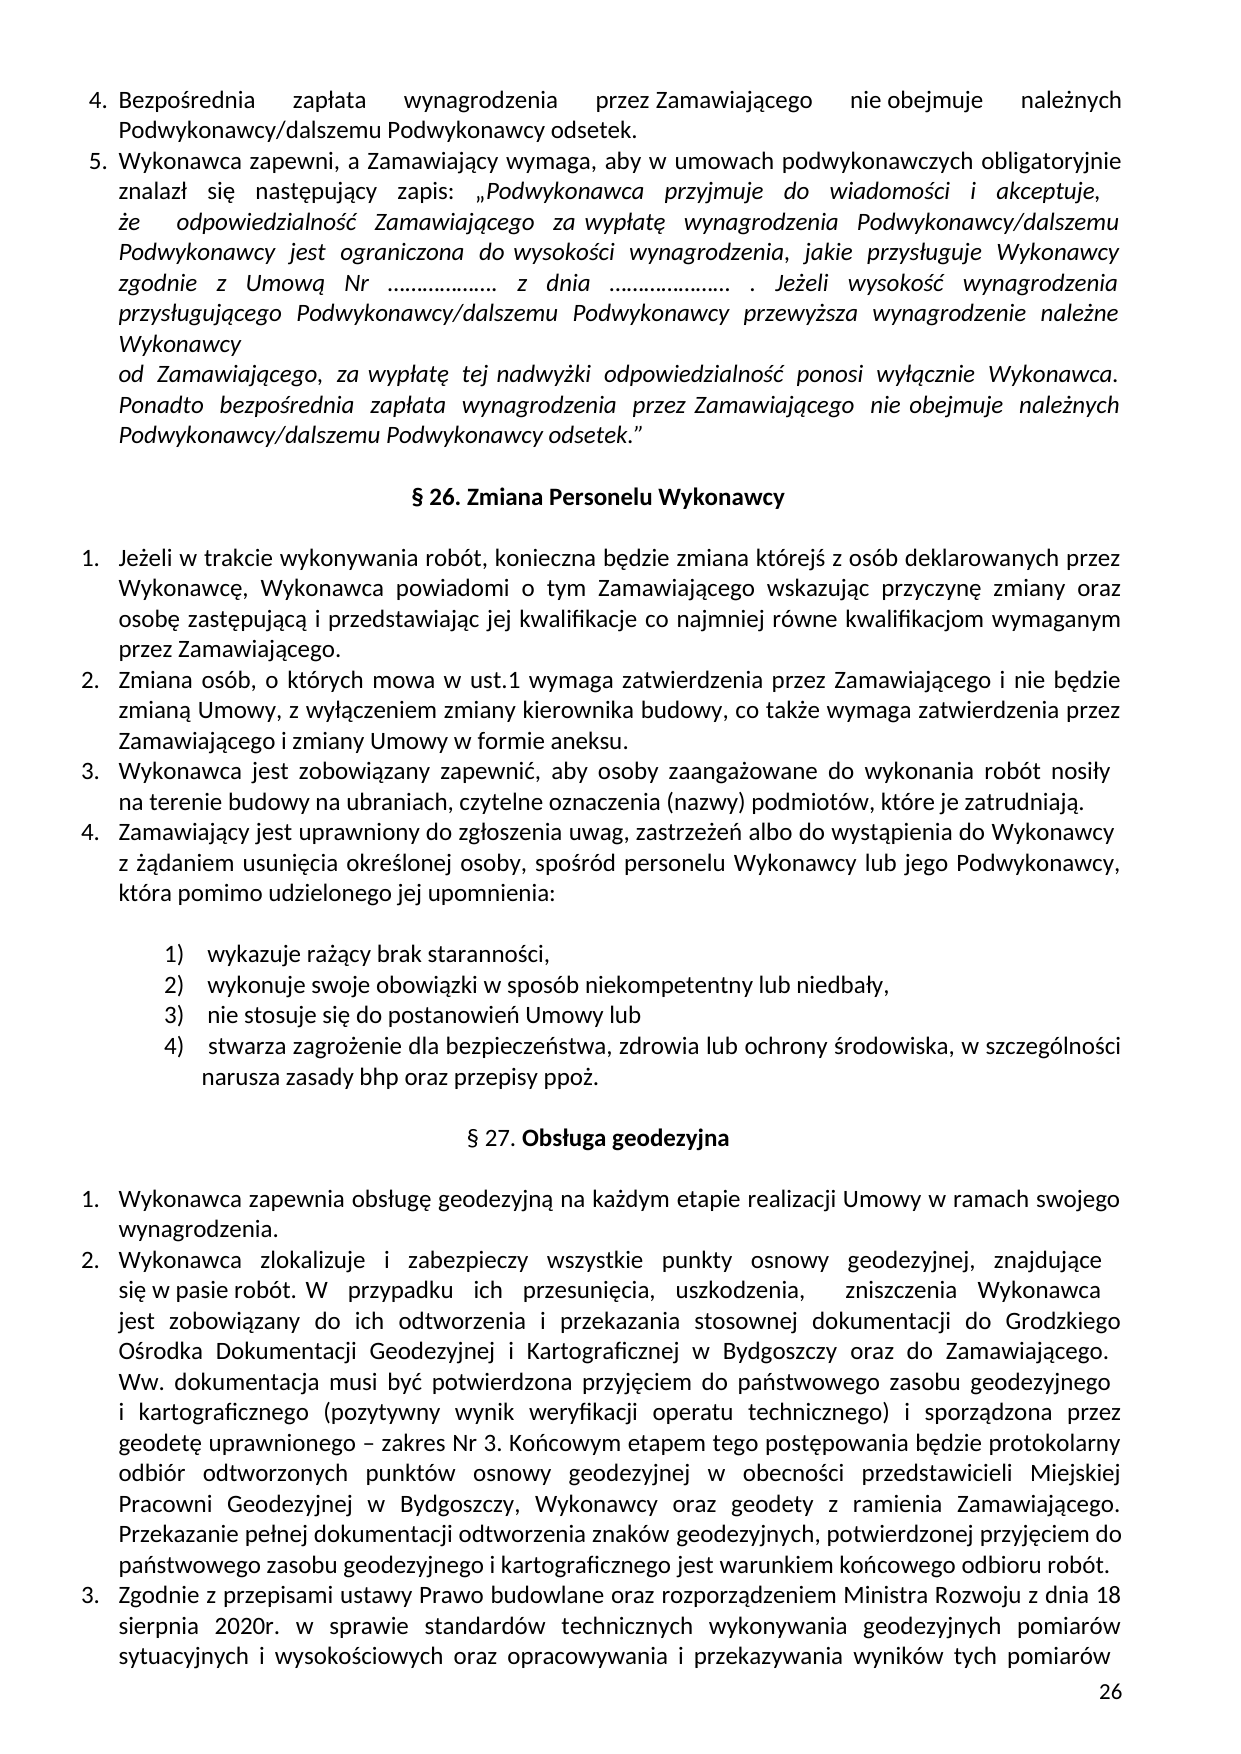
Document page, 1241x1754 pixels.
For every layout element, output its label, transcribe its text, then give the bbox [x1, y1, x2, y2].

list wykonuje swoje obowiązki w sposób niekompetentny lub niedbały, [164, 969, 1122, 999]
text § 26. Zmiana Personelu Wykonawcy [74, 481, 1122, 511]
list wykazuje rażący brak staranności, [164, 938, 1122, 969]
list Wykonawca zapewni, a Zamawiający wymaga, aby w umowach podwykonawczych obligatoryjnie znalazł się następujący zapis: „Podwykonawca przyjmuje do wiadomości i akceptuje, że odpowiedzialność Zamawiającego za wypłatę wynagrodzenia Podwykonawcy/dalszemu Podwykonawcy jest ograniczona do wysokości wynagrodzenia, jakie przysługuje Wykonawcy zgodnie z Umową Nr ………………. z dnia ………………… . Jeżeli wysokość wynagrodzenia przysługującego Podwykonawcy/dalszemu Podwykonawcy przewyższa wynagrodzenie należne Wykonawcy od Zamawiającego, za wypłatę tej nadwyżki odpowiedzialność ponosi wyłącznie Wykonawca. Ponadto bezpośrednia zapłata wynagrodzenia przez Zamawiającego nie obejmuje należnych Podwykonawcy/dalszemu Podwykonawcy odsetek.” [89, 145, 1122, 450]
list Wykonawca zlokalizuje i zabezpieczy wszystkie punkty osnowy geodezyjnej, znajdujące się w pasie robót. W przypadku ich przesunięcia, uszkodzenia, zniszczenia Wykonawca jest zobowiązany do ich odtworzenia i przekazania stosownej dokumentacji do Grodzkiego Ośrodka Dokumentacji Geodezyjnej i Kartograficznej w Bydgoszczy oraz do Zamawiającego. Ww. dokumentacja musi być potwierdzona przyjęciem do państwowego zasobu geodezyjnego i kartograficznego (pozytywny wynik weryfikacji operatu technicznego) i sporządzona przez geodetę uprawnionego – zakres Nr 3. Końcowym etapem tego postępowania będzie protokolarny odbiór odtworzonych punktów osnowy geodezyjnej w obecności przedstawicieli Miejskiej Pracowni Geodezyjnej w Bydgoszczy, Wykonawcy oraz geodety z ramienia Zamawiającego. Przekazanie pełnej dokumentacji odtworzenia znaków geodezyjnych, potwierdzonej przyjęciem do państwowego zasobu geodezyjnego i kartograficznego jest warunkiem końcowego odbioru robót. [81, 1244, 1122, 1579]
list Wykonawca jest zobowiązany zapewnić, aby osoby zaangażowane do wykonania robót nosiły na terenie budowy na ubraniach, czytelne oznaczenia (nazwy) podmiotów, które je zatrudniają. [81, 755, 1122, 816]
list Zamawiający jest uprawniony do zgłoszenia uwag, zastrzeżeń albo do wystąpienia do Wykonawcy z żądaniem usunięcia określonej osoby, spośród personelu Wykonawcy lub jego Podwykonawcy, która pomimo udzielonego jej upomnienia: [81, 816, 1122, 908]
list Wykonawca zapewnia obsługę geodezyjną na każdym etapie realizacji Umowy w ramach swojego wynagrodzenia. [81, 1183, 1122, 1244]
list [81, 1579, 1122, 1671]
list Bezpośrednia zapłata wynagrodzenia przez Zamawiającego nie obejmuje należnych Podwykonawcy/dalszemu Podwykonawcy odsetek. [89, 84, 1122, 145]
list Zmiana osób, o których mowa w ust.1 wymaga zatwierdzenia przez Zamawiającego i nie będzie zmianą Umowy, z wyłączeniem zmiany kierownika budowy, co także wymaga zatwierdzenia przez Zamawiającego i zmiany Umowy w formie aneksu. [81, 664, 1122, 755]
list Jeżeli w trakcie wykonywania robót, konieczna będzie zmiana którejś z osób deklarowanych przez Wykonawcę, Wykonawca powiadomi o tym Zamawiającego wskazując przyczynę zmiany oraz osobę zastępującą i przedstawiając jej kwalifikacje co najmniej równe kwalifikacjom wymaganym przez Zamawiającego. [81, 542, 1122, 664]
list stwarza zagrożenie dla bezpieczeństwa, zdrowia lub ochrony środowiska, w szczególności narusza zasady bhp oraz przepisy ppoż. [164, 1030, 1122, 1091]
list nie stosuje się do postanowień Umowy lub [164, 999, 1122, 1030]
text § 27. Obsługa geodezyjna [74, 1122, 1122, 1152]
